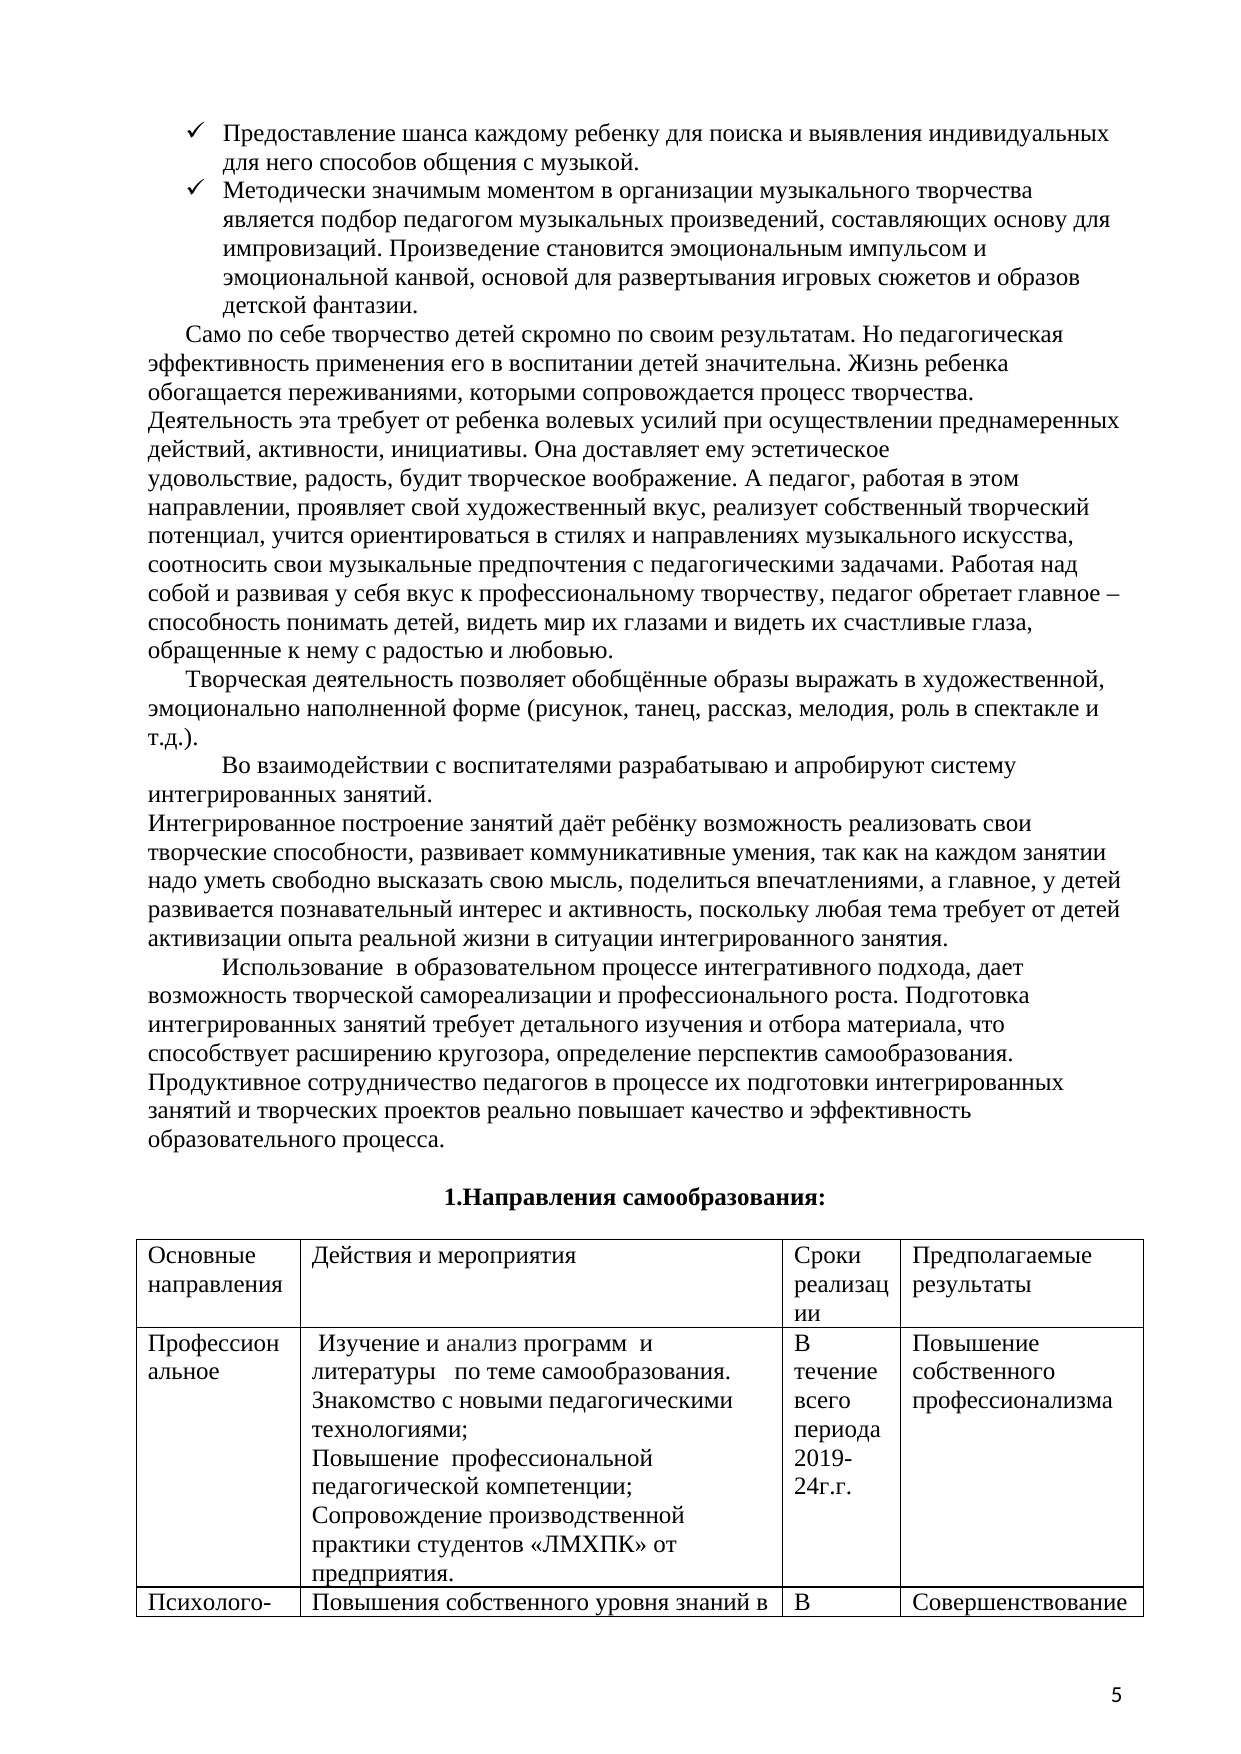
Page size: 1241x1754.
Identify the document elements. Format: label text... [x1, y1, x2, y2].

table_cell Изучение и анализ программ и литературы по теме самообразования. Знакомство с новыми педагогическими технологиями; Повышение профессиональной педагогической компетенции; Сопровождение производственной практики студентов «ЛМХПК» от предприятия. [301, 1328, 782, 1586]
list Методически значимым моментом в организации музыкального творчества является подбор педагогом музыкальных произведений, составляющих основу для импровизаций. Произведение становится эмоциональным импульсом и эмоциональной канвой, основой для развертывания игровых сюжетов и образов детской фантазии. [185, 176, 1122, 319]
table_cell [301, 1588, 782, 1616]
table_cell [137, 1588, 300, 1616]
text Творческая деятельность позволяет обобщённые образы выражать в художественной, эмоционально наполненной форме (рисунок, танец, рассказ, мелодия, роль в спектакле и т.д.). [148, 664, 1122, 751]
text Продуктивное сотрудничество педагогов в процессе их подготовки интегрированных занятий и творческих проектов реально повышает качество и эффективность образовательного процесса. [148, 1067, 1122, 1153]
text 1.Направления самообразования: [148, 1182, 1122, 1211]
table_header Предполагаемые результаты [901, 1240, 1143, 1327]
table_header Сроки реализации [783, 1240, 900, 1327]
table_cell В течение всего периода 2019-24г.г. [783, 1328, 900, 1586]
table_header Основные направления [137, 1240, 300, 1327]
text Во взаимодействии с воспитателями разрабатываю и апробируют систему интегрированных занятий. [148, 751, 1122, 808]
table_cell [901, 1588, 1143, 1616]
text Интегрированное построение занятий даёт ребёнку возможность реализовать свои творческие способности, развивает коммуникативные умения, так как на каждом занятии надо уметь свободно высказать свою мысль, поделиться впечатлениями, а главное, у детей развивается познавательный интерес и активность, поскольку любая тема требует от детей активизации опыта реальной жизни в ситуации интегрированного занятия. [148, 808, 1122, 952]
table_header Действия и мероприятия [301, 1240, 782, 1327]
list Предоставление шанса каждому ребенку для поиска и выявления индивидуальных для него способов общения с музыкой. [185, 118, 1122, 176]
table_cell Повышение собственного профессионализма [901, 1328, 1143, 1586]
table_cell Профессиональное [137, 1328, 300, 1586]
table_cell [783, 1588, 900, 1616]
text Само по себе творчество детей скромно по своим результатам. Но педагогическая эффективность применения его в воспитании детей значительна. Жизнь ребенка обогащается переживаниями, которыми сопровождается процесс творчества. Деятельность эта требует от ребенка волевых усилий при осуществлении преднамеренных действий, активности, инициативы. Она доставляет ему эстетическое удовольствие, радость, будит творческое воображение. А педагог, работая в этом направлении, проявляет свой художественный вкус, реализует собственный творческий потенциал, учится ориентироваться в стилях и направлениях музыкального искусства, соотносить свои музыкальные предпочтения с педагогическими задачами. Работая над собой и развивая у себя вкус к профессиональному творчеству, педагог обретает главное – способность понимать детей, видеть мир их глазами и видеть их счастливые глаза, обращенные к нему с радостью и любовью. [148, 319, 1122, 664]
text Использование в образовательном процессе интегративного подхода, дает возможность творческой самореализации и профессионального роста. Подготовка интегрированных занятий требует детального изучения и отбора материала, что способствует расширению кругозора, определение перспектив самообразования. [148, 952, 1122, 1067]
